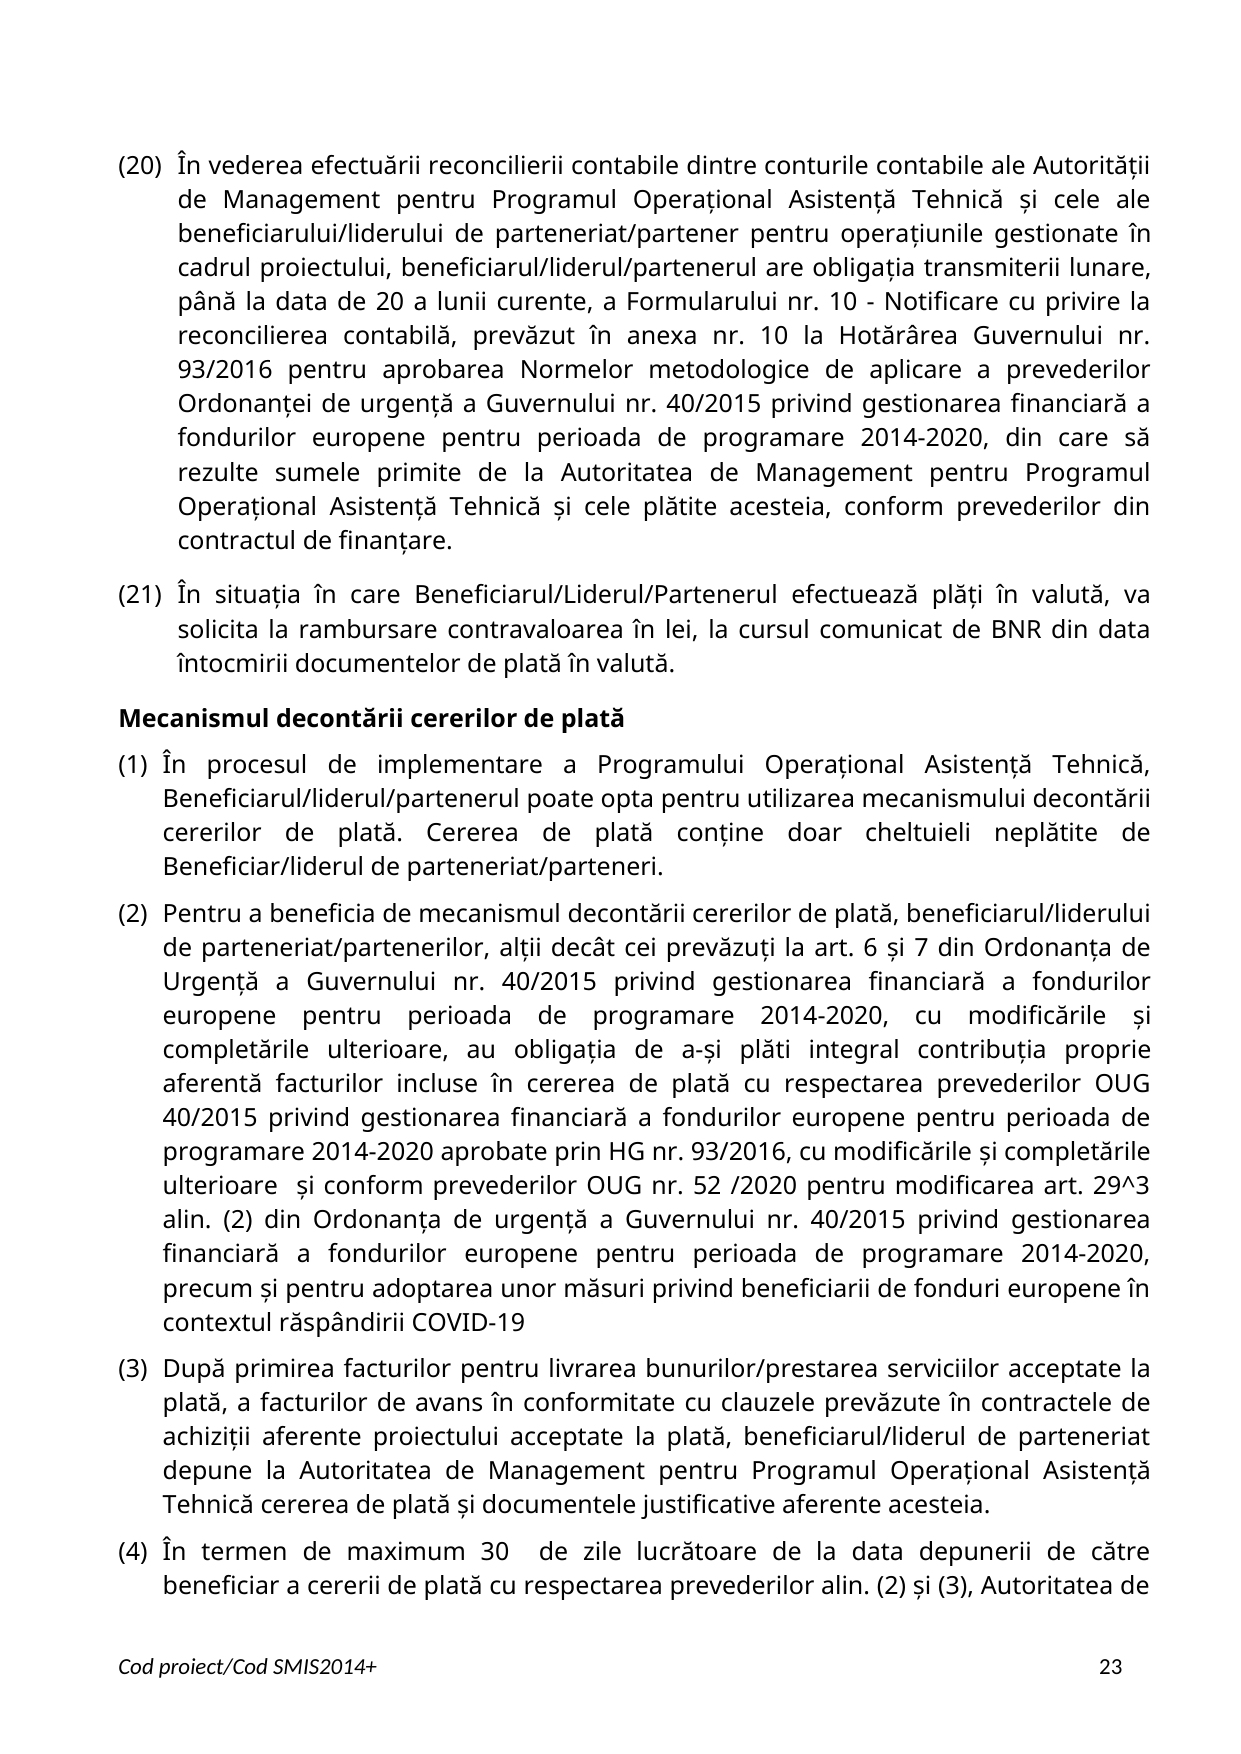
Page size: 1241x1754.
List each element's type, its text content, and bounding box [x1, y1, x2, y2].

list În procesul de implementare a Programului Operațional Asistență Tehnică, Beneficiarul/liderul/partenerul poate opta pentru utilizarea mecanismului decontării cererilor de plată. Cererea de plată conține doar cheltuieli neplătite de Beneficiar/liderul de parteneriat/parteneri. [118, 747, 1152, 883]
list În situația în care Beneficiarul/Liderul/Partenerul efectuează plăți în valută, va solicita la rambursare contravaloarea în lei, la cursul comunicat de BNR din data întocmirii documentelor de plată în valută. [118, 577, 1152, 679]
list Pentru a beneficia de mecanismul decontării cererilor de plată, beneficiarul/liderului de parteneriat/partenerilor, alții decât cei prevăzuţi la art. 6 şi 7 din Ordonanța de Urgență a Guvernului nr. 40/2015 privind gestionarea financiară a fondurilor europene pentru perioada de programare 2014-2020, cu modificările și completările ulterioare, au obligaţia de a-şi plăti integral contribuţia proprie aferentă facturilor incluse în cererea de plată cu respectarea prevederilor OUG 40/2015 privind gestionarea financiară a fondurilor europene pentru perioada de programare 2014-2020 aprobate prin HG nr. 93/2016, cu modificările și completările ulterioare și conform prevederilor OUG nr. 52 /2020 pentru modificarea art. 29^3 alin. (2) din Ordonanţa de urgenţă a Guvernului nr. 40/2015 privind gestionarea financiară a fondurilor europene pentru perioada de programare 2014-2020, precum şi pentru adoptarea unor măsuri privind beneficiarii de fonduri europene în contextul răspândirii COVID-19 [118, 896, 1152, 1338]
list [118, 1534, 1152, 1602]
text Mecanismul decontării cererilor de plată [118, 700, 1152, 734]
list În vederea efectuării reconcilierii contabile dintre conturile contabile ale Autorității de Management pentru Programul Operațional Asistență Tehnică şi cele ale beneficiarului/liderului de parteneriat/partener pentru operaţiunile gestionate în cadrul proiectului, beneficiarul/liderul/partenerul are obligaţia transmiterii lunare, până la data de 20 a lunii curente, a Formularului nr. 10 - Notificare cu privire la reconcilierea contabilă, prevăzut în anexa nr. 10 la Hotărârea Guvernului nr. 93/2016 pentru aprobarea Normelor metodologice de aplicare a prevederilor Ordonanţei de urgenţă a Guvernului nr. 40/2015 privind gestionarea financiară a fondurilor europene pentru perioada de programare 2014-2020, din care să rezulte sumele primite de la Autoritatea de Management pentru Programul Operațional Asistență Tehnică şi cele plătite acesteia, conform prevederilor din contractul de finanţare. [118, 148, 1152, 556]
list După primirea facturilor pentru livrarea bunurilor/prestarea serviciilor acceptate la plată, a facturilor de avans în conformitate cu clauzele prevăzute în contractele de achiziţii aferente proiectului acceptate la plată, beneficiarul/liderul de parteneriat depune la Autoritatea de Management pentru Programul Operațional Asistență Tehnică cererea de plată şi documentele justificative aferente acesteia. [118, 1351, 1152, 1521]
